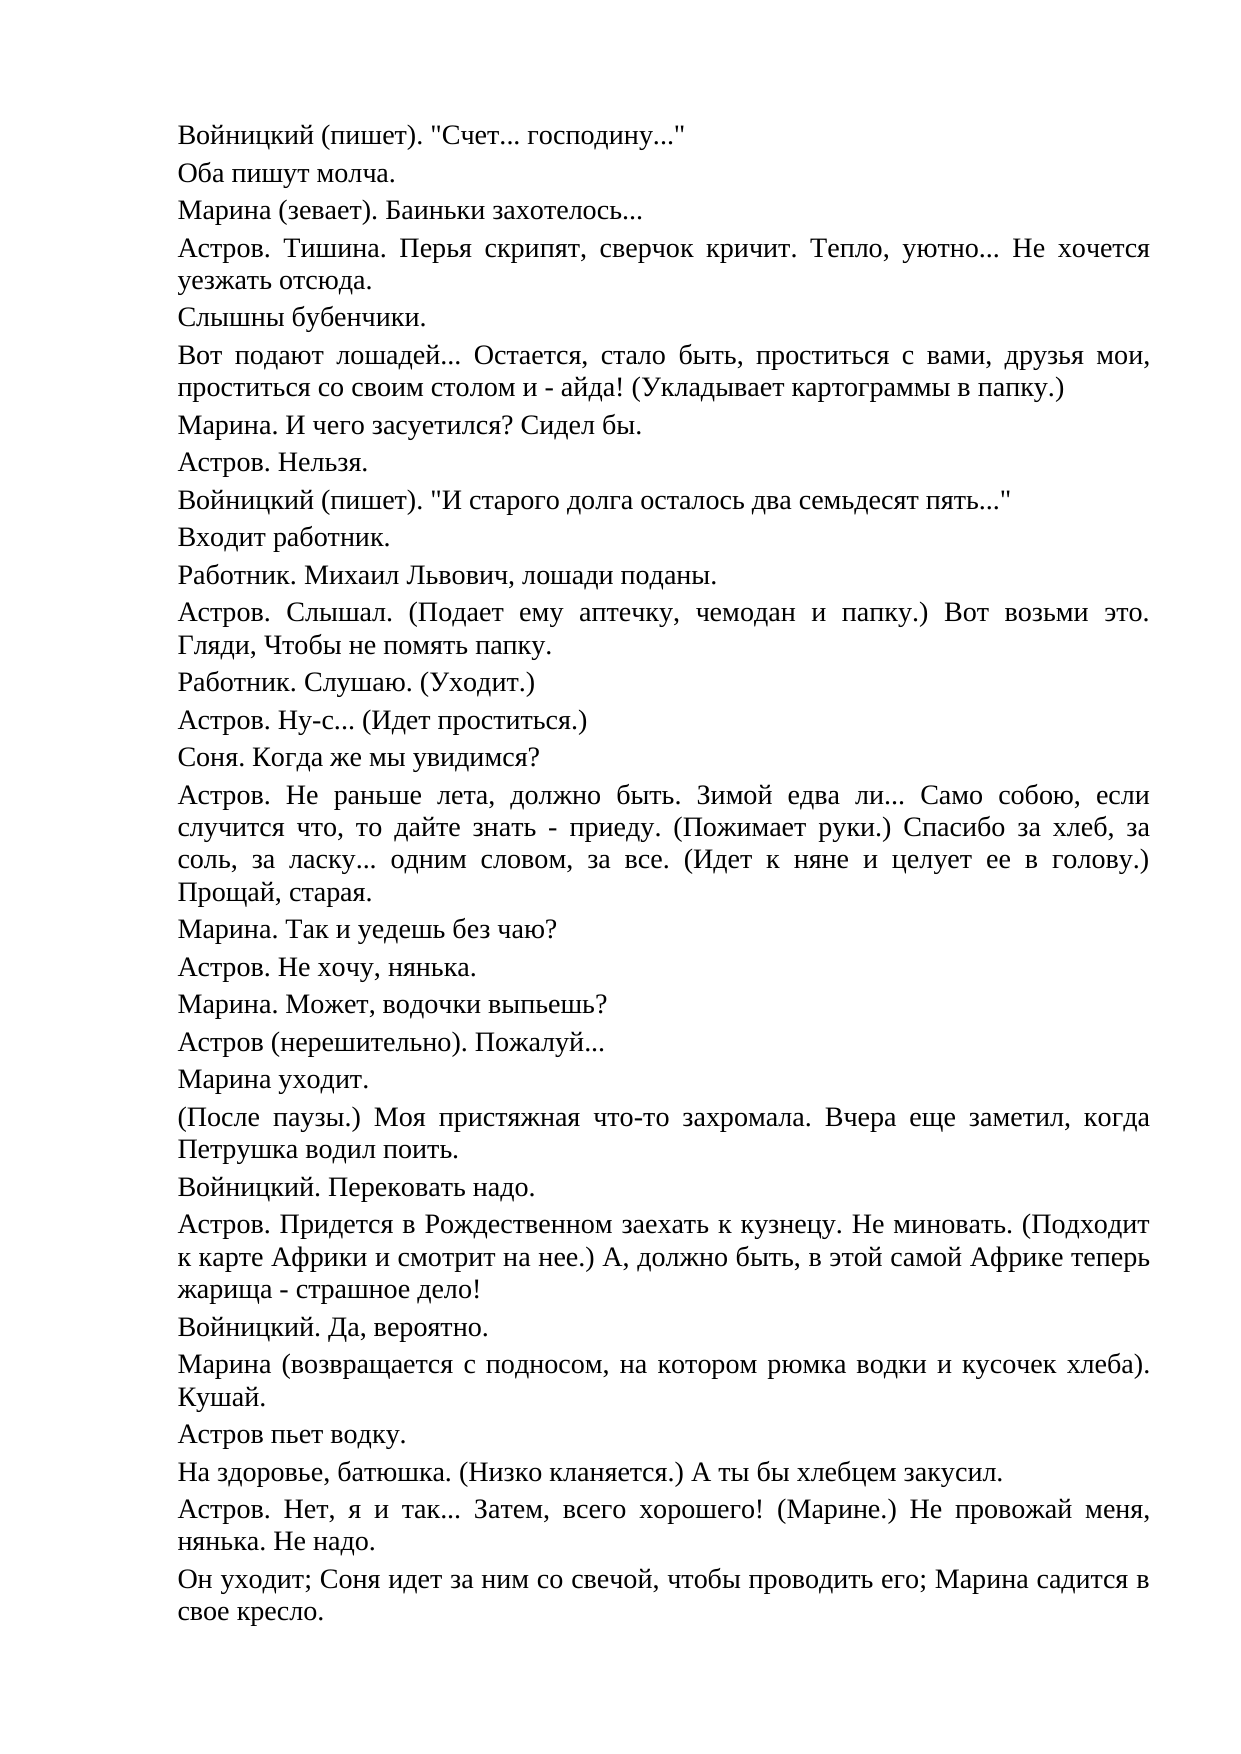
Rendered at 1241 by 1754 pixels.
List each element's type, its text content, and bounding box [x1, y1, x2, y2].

text Астров. Не хочу, нянька. [177, 950, 1152, 982]
text Войницкий. Перековать надо. [177, 1170, 1152, 1202]
text Марина (возвращается с подносом, на котором рюмка водки и кусочек хлеба). Кушай. [177, 1347, 1152, 1412]
text Астров. Слышал. (Подает ему аптечку, чемодан и папку.) Вот возьми это. Гляди, Чтобы не помять папку. [177, 595, 1152, 660]
text Входит работник. [177, 520, 1152, 553]
text Астров. Тишина. Перья скрипят, сверчок кричит. Тепло, уютно... Не хочется уезжать отсюда. [177, 231, 1152, 295]
text Астров. Не раньше лета, должно быть. Зимой едва ли... Само собою, если случится что, то дайте знать - приеду. (Пожимает руки.) Спасибо за хлеб, за соль, за ласку... одним словом, за все. (Идет к няне и целует ее в голову.) Прощай, старая. [177, 778, 1152, 907]
text Марина (зевает). Баиньки захотелось... [177, 193, 1152, 226]
text Астров. Ну-с... (Идет проститься.) [177, 703, 1152, 735]
text Астров (нерешительно). Пожалуй... [177, 1025, 1152, 1057]
text Марина. Так и уедешь без чаю? [177, 912, 1152, 945]
text Астров. Нет, я и так... Затем, всего хорошего! (Марине.) Не провожай меня, нянька. Не надо. [177, 1492, 1152, 1557]
text Астров пьет водку. [177, 1417, 1152, 1449]
text Марина. И чего засуетился? Сидел бы. [177, 408, 1152, 440]
text Оба пишут молча. [177, 156, 1152, 188]
text Работник. Михаил Львович, лошади поданы. [177, 558, 1152, 590]
text Вот подают лошадей... Остается, стало быть, проститься с вами, друзья мои, проститься со своим столом и - айда! (Укладывает картограммы в папку.) [177, 338, 1152, 403]
text (После паузы.) Моя пристяжная что-то захромала. Вчера еще заметил, когда Петрушка водил поить. [177, 1100, 1152, 1165]
text Работник. Слушаю. (Уходит.) [177, 665, 1152, 698]
text Войницкий (пишет). "Счет... господину..." [177, 118, 1152, 151]
text Астров. Нельзя. [177, 445, 1152, 478]
text Он уходит; Соня идет за ним со свечой, чтобы проводить его; Марина садится в свое кресло. [177, 1562, 1152, 1627]
text Войницкий. Да, вероятно. [177, 1310, 1152, 1342]
text Астров. Придется в Рождественном заехать к кузнецу. Не миновать. (Подходит к карте Африки и смотрит на нее.) А, должно быть, в этой самой Африке теперь жарища - страшное дело! [177, 1207, 1152, 1304]
text Соня. Когда же мы увидимся? [177, 740, 1152, 773]
text Слышны бубенчики. [177, 301, 1152, 333]
text Марина. Может, водочки выпьешь? [177, 987, 1152, 1020]
text Войницкий (пишет). "И старого долга осталось два семьдесят пять..." [177, 483, 1152, 515]
text Марина уходит. [177, 1062, 1152, 1095]
text На здоровье, батюшка. (Низко кланяется.) А ты бы хлебцем закусил. [177, 1454, 1152, 1487]
